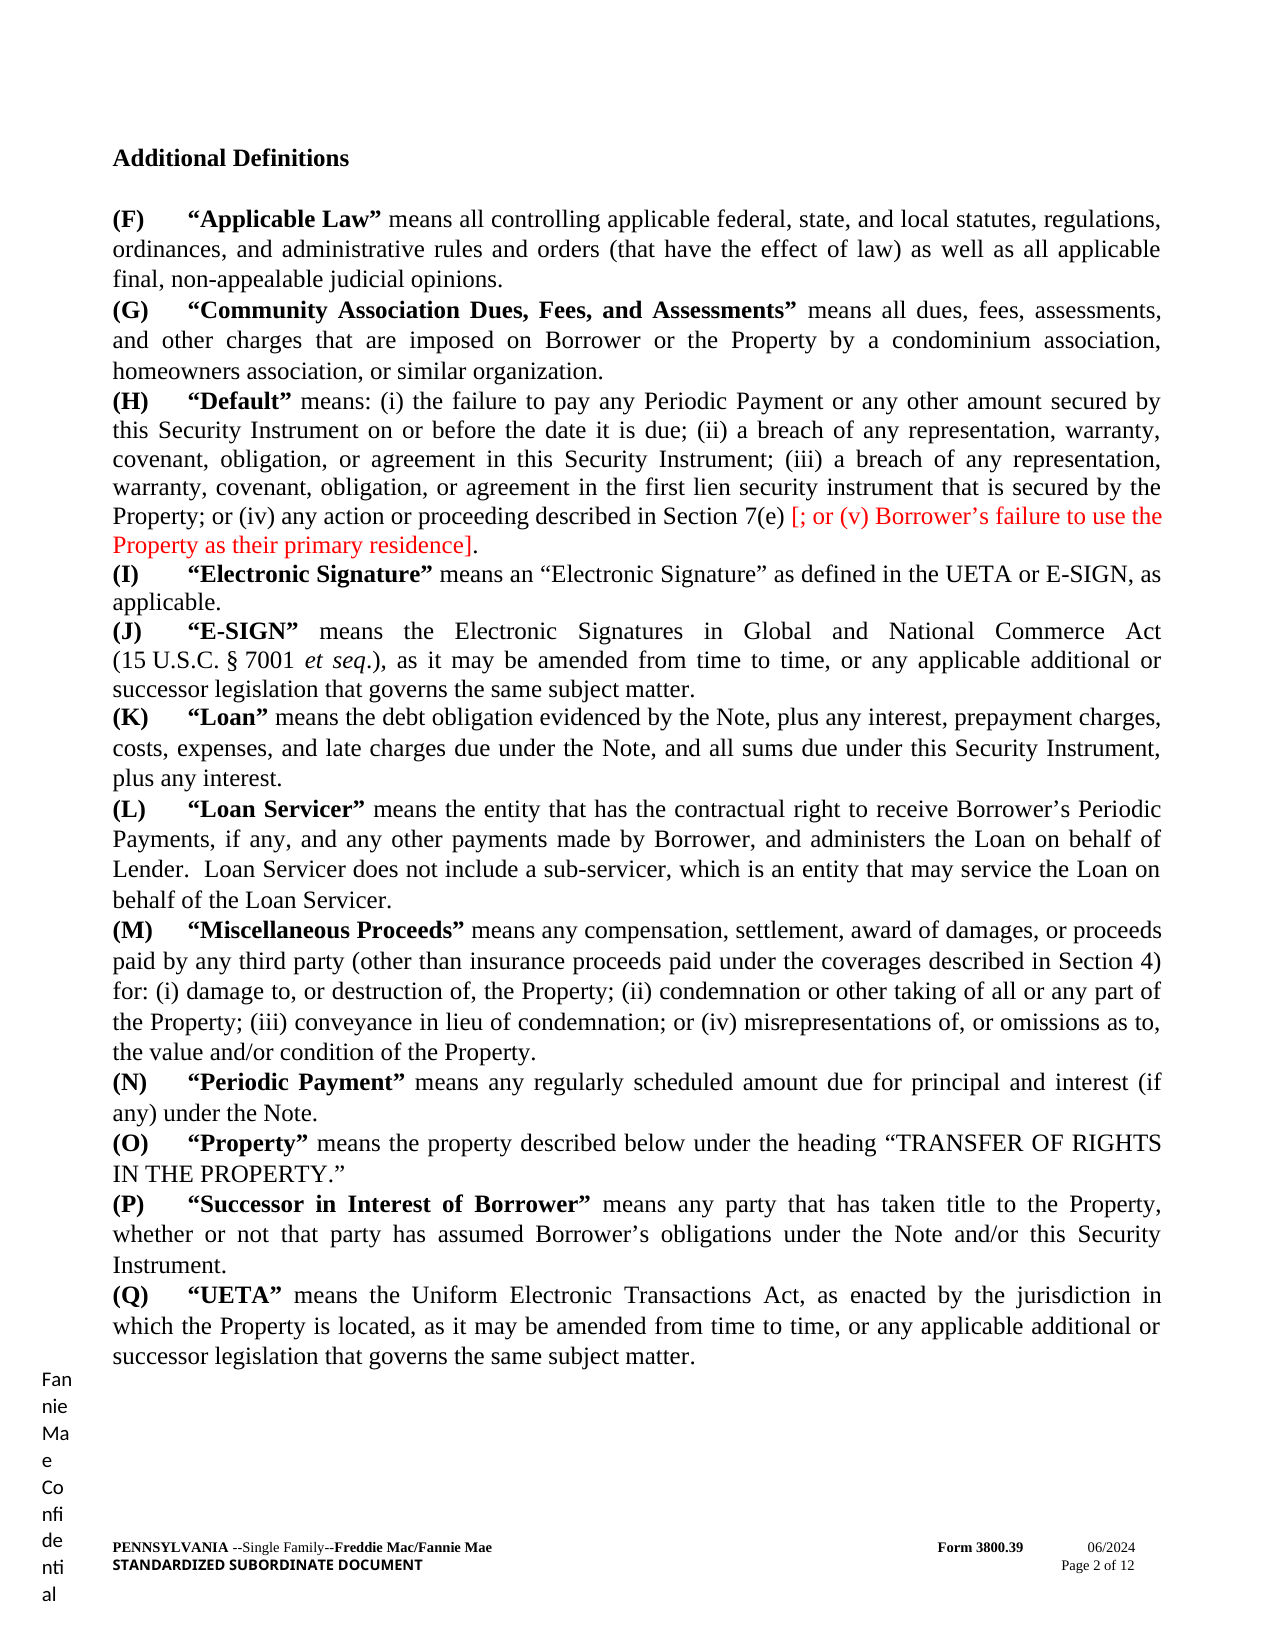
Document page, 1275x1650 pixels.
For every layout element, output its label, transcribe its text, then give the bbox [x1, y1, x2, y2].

text (N) “Periodic Payment” means any regularly scheduled amount due for principal and interest (if any) under the Note. [112, 1067, 1162, 1127]
text (I) “Electronic Signature” means an “Electronic Signature” as defined in the UETA or E-SIGN, as applicable. [112, 559, 1162, 616]
text (G) “Community Association Dues, Fees, and Assessments” means all dues, fees, assessments, and other charges that are imposed on Borrower or the Property by a condominium association, homeowners association, or similar organization. [112, 295, 1162, 384]
text Additional Definitions [112, 143, 1162, 172]
text (M) “Miscellaneous Proceeds” means any compensation, settlement, award of damages, or proceeds paid by any third party (other than insurance proceeds paid under the coverages described in Section 4) for: (i) damage to, or destruction of, the Property; (ii) condemnation or other taking of all or any part of the Property; (iii) conveyance in lieu of condemnation; or (iv) misrepresentations of, or omissions as to, the value and/or condition of the Property. [112, 915, 1162, 1066]
text (P) “Successor in Interest of Borrower” means any party that has taken title to the Property, whether or not that party has assumed Borrower’s obligations under the Note and/or this Security Instrument. [112, 1189, 1162, 1279]
text (O) “Property” means the property described below under the heading “TRANSFER OF RIGHTS IN THE PROPERTY.” [112, 1128, 1162, 1187]
text (Q) “UETA” means the Uniform Electronic Transactions Act, as enacted by the jurisdiction in which the Property is located, as it may be amended from time to time, or any applicable additional or successor legislation that governs the same subject matter. [112, 1280, 1162, 1370]
text (F) “Applicable Law” means all controlling applicable federal, state, and local statutes, regulations, ordinances, and administrative rules and orders (that have the effect of law) as well as all applicable final, non-appealable judicial opinions. [112, 204, 1162, 293]
text (L) “Loan Servicer” means the entity that has the contractual right to receive Borrower’s Periodic Payments, if any, and any other payments made by Borrower, and administers the Loan on behalf of Lender. Loan Servicer does not include a sub-servicer, which is an entity that may service the Loan on behalf of the Loan Servicer. [112, 794, 1162, 914]
text (H) “Default” means: (i) the failure to pay any Periodic Payment or any other amount secured by this Security Instrument on or before the date it is due; (ii) a breach of any representation, warranty, covenant, obligation, or agreement in this Security Instrument; (iii) a breach of any representation, warranty, covenant, obligation, or agreement in the first lien security instrument that is secured by the Property; or (iv) any action or proceeding described in Section 7(e) [; or (v) Borrower’s failure to use the Property as their primary residence]. [112, 386, 1162, 559]
text (J) “E-SIGN” means the Electronic Signatures in Global and National Commerce Act (15 U.S.C. § 7001 et seq.), as it may be amended from time to time, or any applicable additional or successor legislation that governs the same subject matter. [112, 616, 1162, 702]
text (K) “Loan” means the debt obligation evidenced by the Note, plus any interest, prepayment charges, costs, expenses, and late charges due under the Note, and all sums due under this Security Instrument, plus any interest. [112, 702, 1162, 792]
